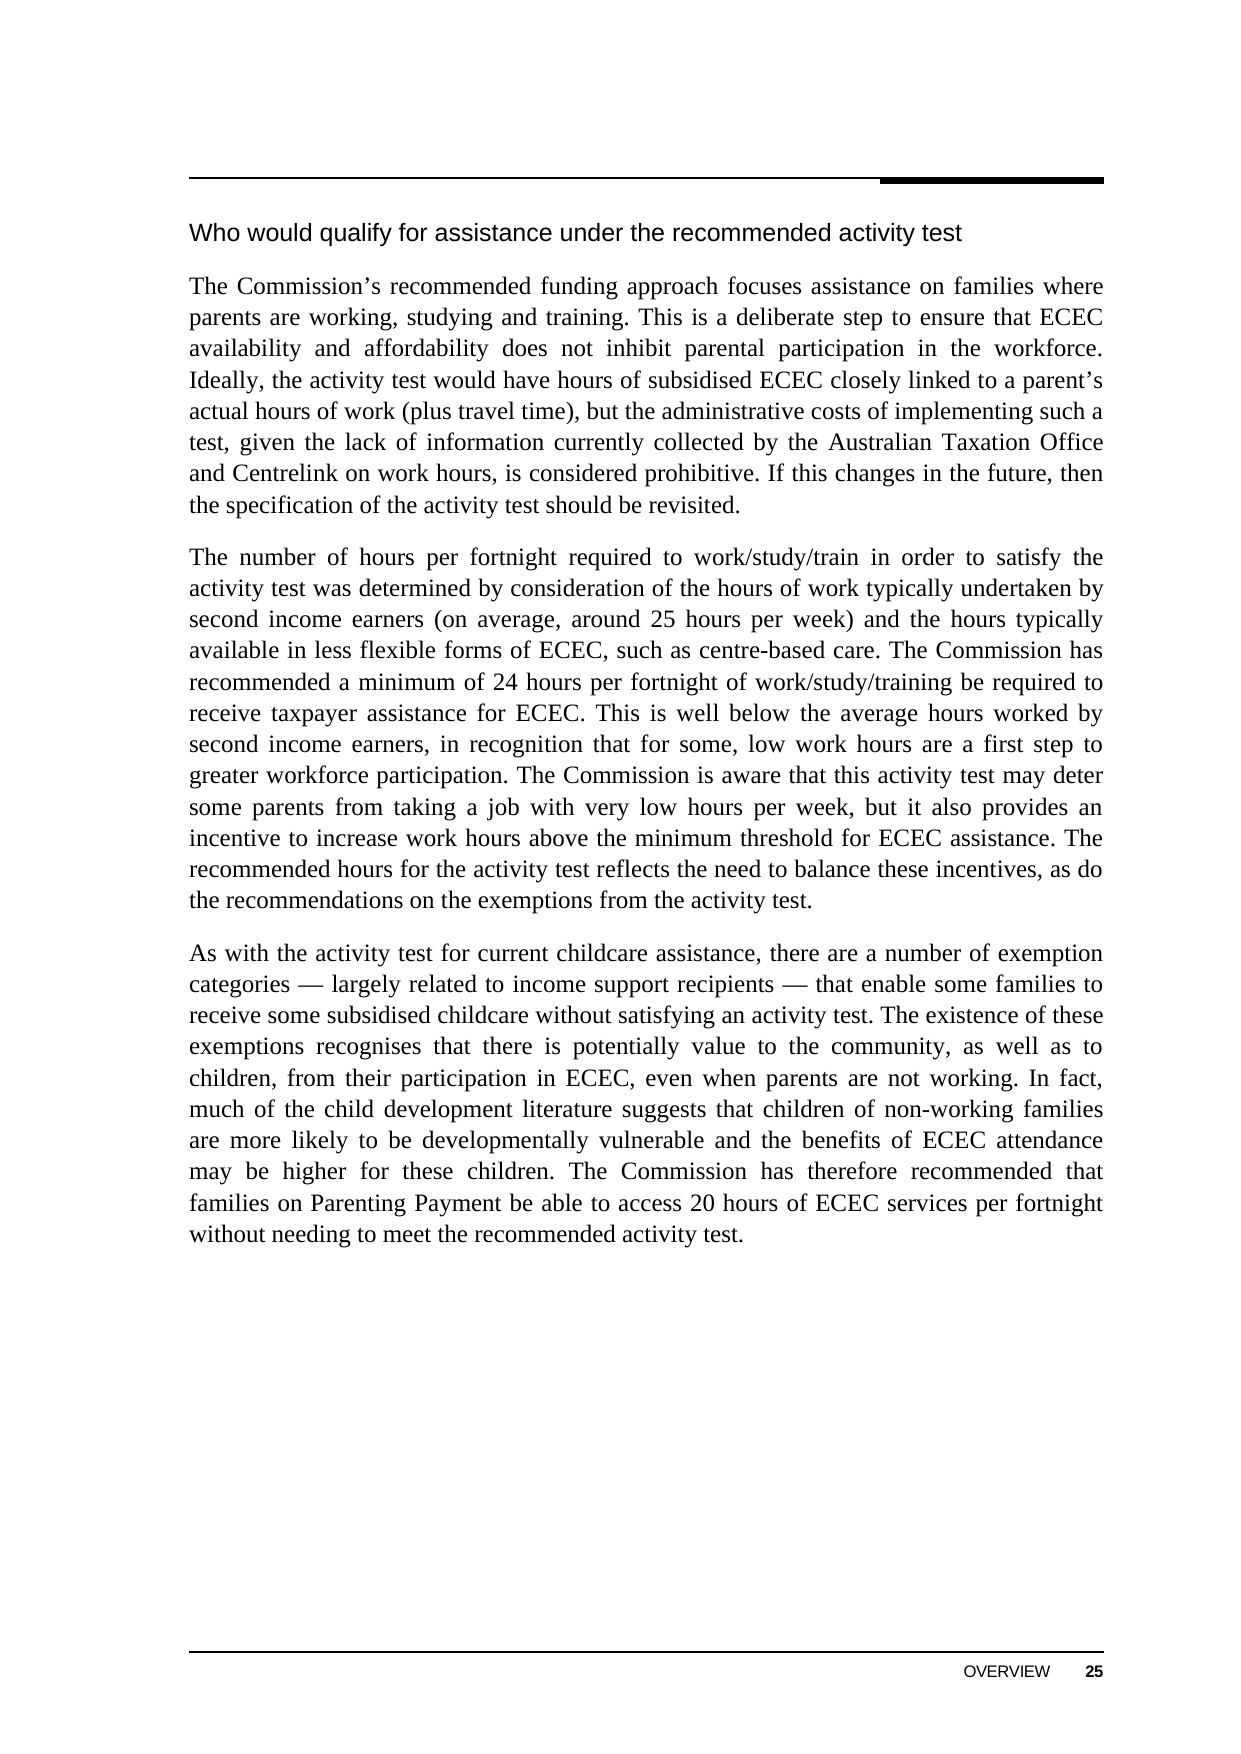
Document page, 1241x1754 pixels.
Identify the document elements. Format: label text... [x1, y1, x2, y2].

text The Commission’s recommended funding approach focuses assistance on families where parents are working, studying and training. This is a deliberate step to ensure that ECEC availability and affordability does not inhibit parental participation in the workforce. Ideally, the activity test would have hours of subsidised ECEC closely linked to a parent’s actual hours of work (plus travel time), but the administrative costs of implementing such a test, given the lack of information currently collected by the Australian Taxation Office and Centrelink on work hours, is considered prohibitive. If this changes in the future, then the specification of the activity test should be revisited. [189, 268, 1104, 518]
text As with the activity test for current childcare assistance, there are a number of exemption categories — largely related to income support recipients — that enable some families to receive some subsidised childcare without satisfying an activity test. The existence of these exemptions recognises that there is potentially value to the community, as well as to children, from their participation in ECEC, even when parents are not working. In fact, much of the child development literature suggests that children of non-working families are more likely to be developmentally vulnerable and the benefits of ECEC attendance may be higher for these children. The Commission has therefore recommended that families on Parenting Payment be able to access 20 hours of ECEC services per fortnight without needing to meet the recommended activity test. [189, 935, 1104, 1248]
subtitle Who would qualify for assistance under the recommended activity test [189, 214, 1104, 248]
text The number of hours per fortnight required to work/study/train in order to satisfy the activity test was determined by consideration of the hours of work typically undertaken by second income earners (on average, around 25 hours per week) and the hours typically available in less flexible forms of ECEC, such as centre-based care. The Commission has recommended a minimum of 24 hours per fortnight of work/study/training be required to receive taxpayer assistance for ECEC. This is well below the average hours worked by second income earners, in recognition that for some, low work hours are a first step to greater workforce participation. The Commission is aware that this activity test may deter some parents from taking a job with very low hours per week, but it also provides an incentive to increase work hours above the minimum threshold for ECEC assistance. The recommended hours for the activity test reflects the need to balance these incentives, as do the recommendations on the exemptions from the activity test. [189, 539, 1104, 914]
